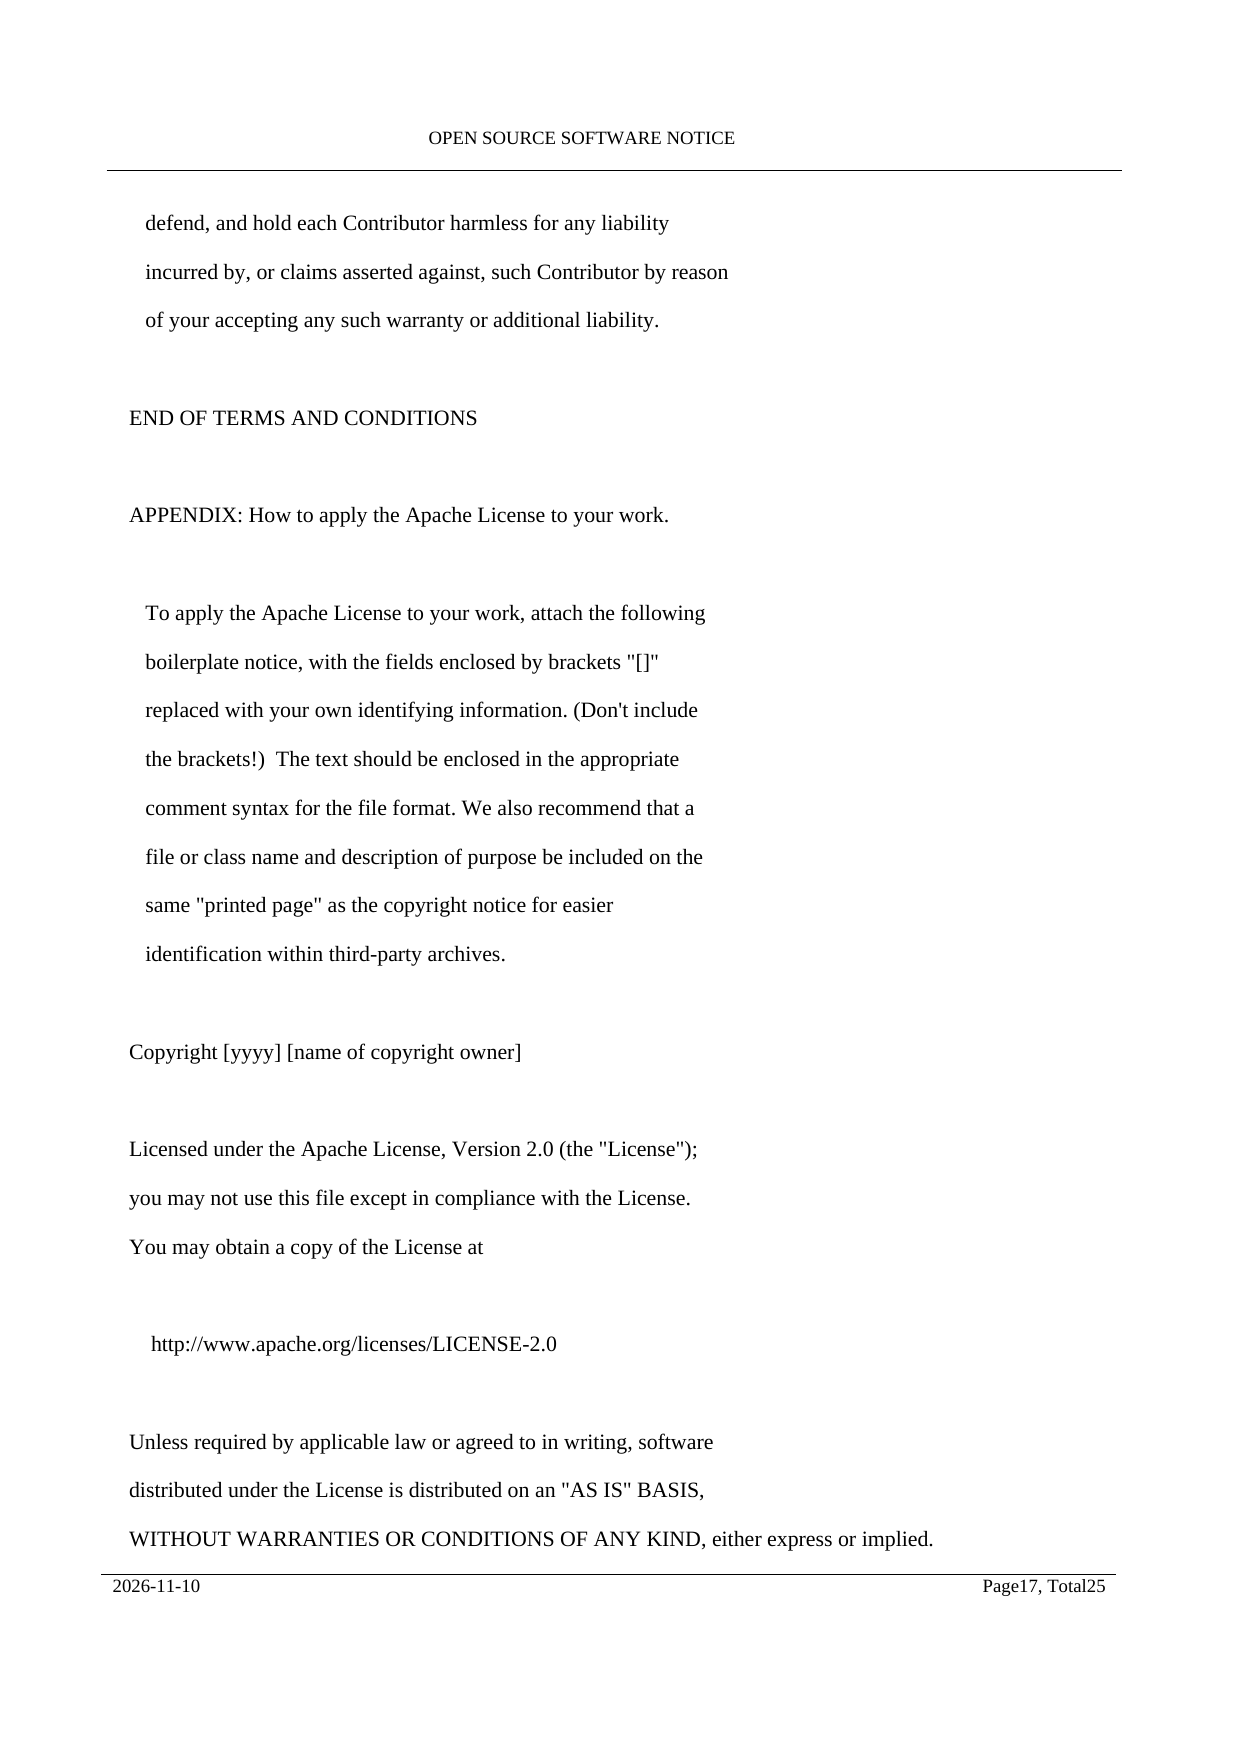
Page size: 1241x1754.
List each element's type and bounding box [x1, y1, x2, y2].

text [112, 206, 1128, 1555]
